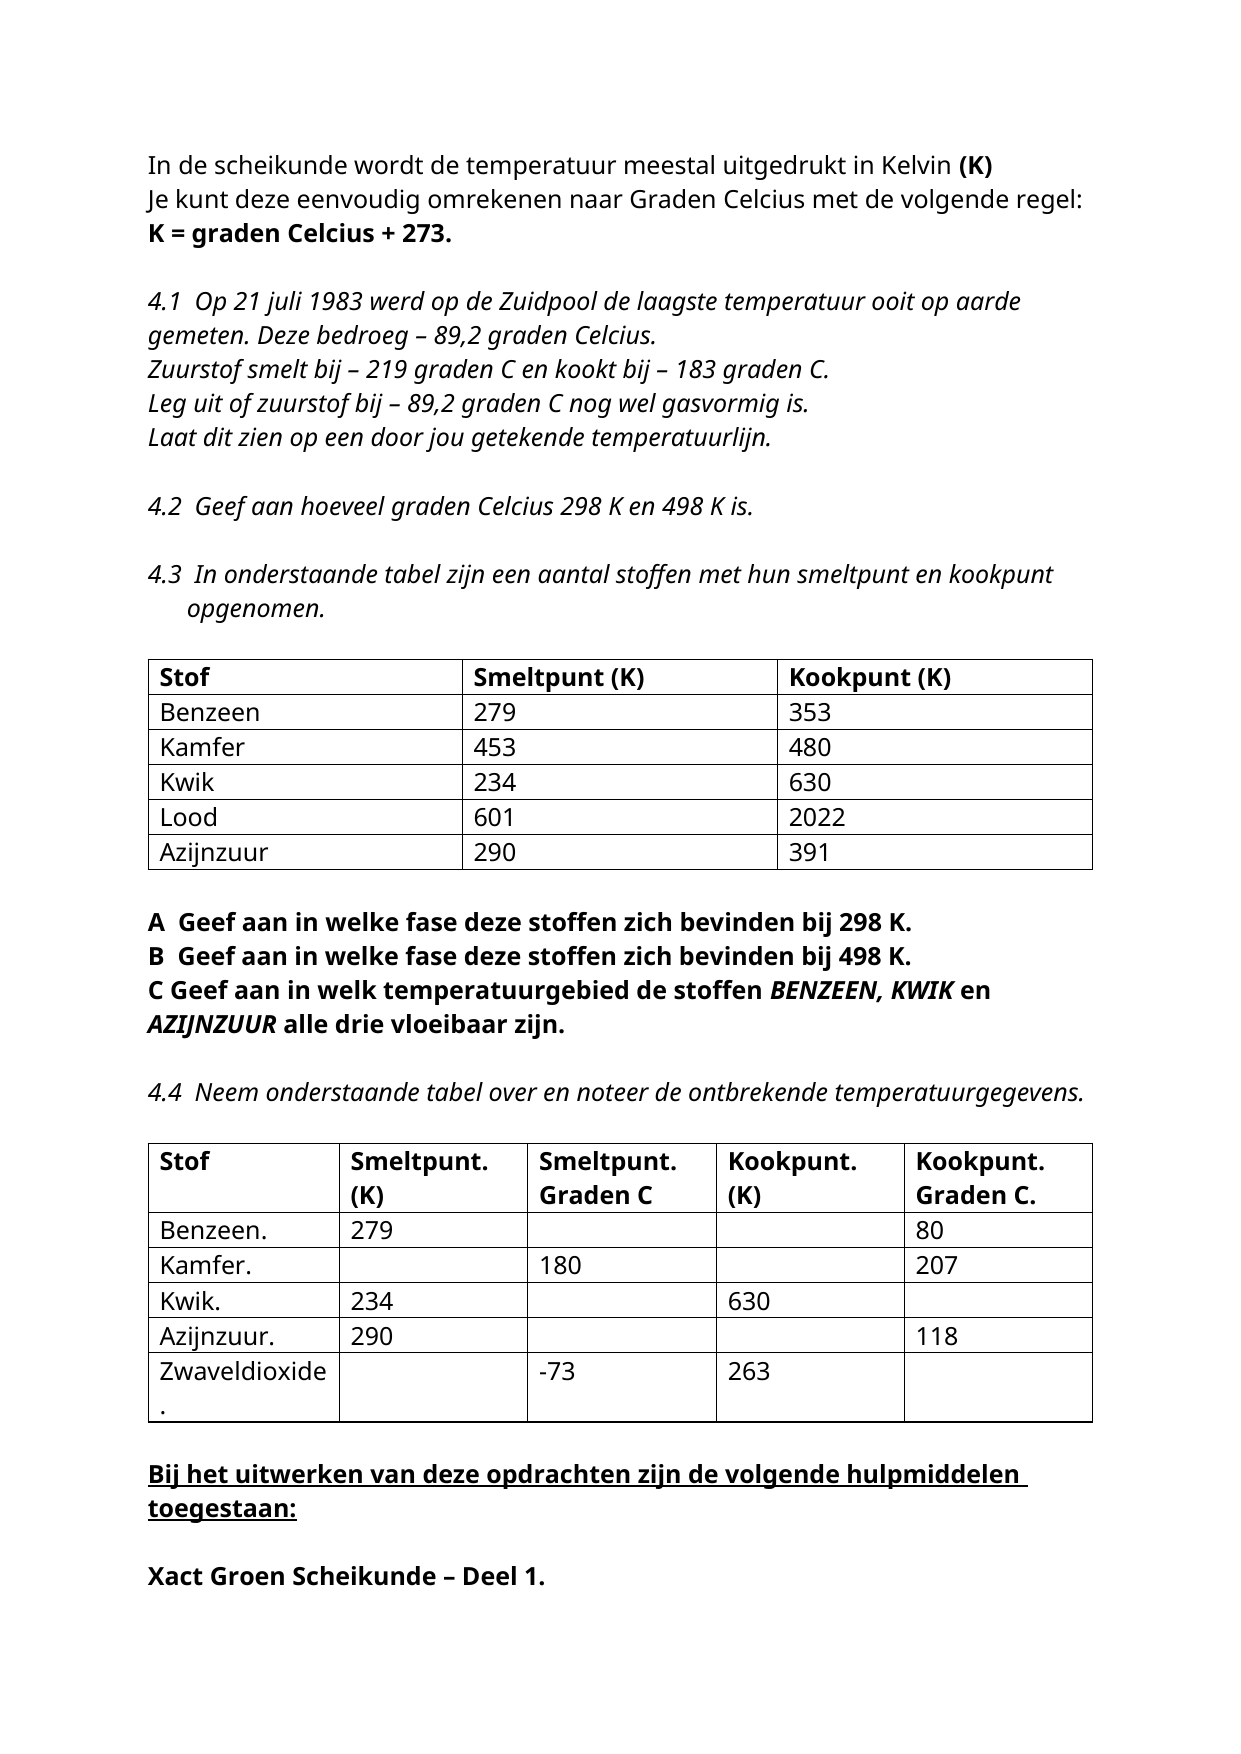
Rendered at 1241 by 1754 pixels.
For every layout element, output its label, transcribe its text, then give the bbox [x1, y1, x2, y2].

text Leg uit of zuurstof bij – 89,2 graden C nog wel gasvormig is. [148, 386, 1093, 420]
text A Geef aan in welke fase deze stoffen zich bevinden bij 298 K. [148, 904, 1093, 938]
text In de scheikunde wordt de temperatuur meestal uitgedrukt in Kelvin (K) [148, 148, 1093, 182]
table_cell Kamfer [149, 730, 462, 764]
table_cell [528, 1213, 716, 1247]
table_cell [717, 1318, 904, 1352]
text Je kunt deze eenvoudig omrekenen naar Graden Celcius met de volgende regel: [148, 182, 1093, 216]
table_header Smeltpunt. (K) [340, 1144, 527, 1212]
table_cell [717, 1213, 904, 1247]
text 4.3 In onderstaande tabel zijn een aantal stoffen met hun smeltpunt en kookpunt [148, 556, 1093, 590]
table_cell 353 [778, 695, 1092, 729]
text Zuurstof smelt bij – 219 graden C en kookt bij – 183 graden C. [148, 352, 1093, 386]
table_cell [340, 1248, 527, 1282]
table_cell [528, 1318, 716, 1352]
table_cell Zwaveldioxide. [149, 1353, 339, 1421]
text opgenomen. [148, 590, 1093, 624]
table_cell 279 [463, 695, 777, 729]
table_cell Kwik [149, 765, 462, 799]
table_cell [905, 1283, 1092, 1317]
table_cell [905, 1353, 1092, 1421]
table_cell -73 [528, 1353, 716, 1421]
table_header Smeltpunt. Graden C [528, 1144, 716, 1212]
table_cell 279 [340, 1213, 527, 1247]
table_header Stof [149, 1144, 339, 1212]
table_header Kookpunt (K) [778, 660, 1092, 694]
table_cell 207 [905, 1248, 1092, 1282]
table_cell 391 [778, 835, 1092, 869]
table_cell 234 [463, 765, 777, 799]
table_cell 234 [340, 1283, 527, 1317]
table_cell 180 [528, 1248, 716, 1282]
table_cell Benzeen [149, 695, 462, 729]
table_cell 480 [778, 730, 1092, 764]
table_cell 630 [778, 765, 1092, 799]
table_cell Kamfer. [149, 1248, 339, 1282]
table_cell 453 [463, 730, 777, 764]
text 4.4 Neem onderstaande tabel over en noteer de ontbrekende temperatuurgegevens. [148, 1074, 1093, 1109]
table_cell Benzeen. [149, 1213, 339, 1247]
text K = graden Celcius + 273. [148, 216, 1093, 250]
text Bij het uitwerken van deze opdrachten zijn de volgende hulpmiddelen toegestaan: [148, 1457, 1093, 1525]
table_cell 2022 [778, 800, 1092, 834]
table_cell [717, 1248, 904, 1282]
table_cell 263 [717, 1353, 904, 1421]
table_cell [528, 1283, 716, 1317]
table_cell Azijnzuur [149, 835, 462, 869]
table_cell Azijnzuur. [149, 1318, 339, 1352]
table_cell 630 [717, 1283, 904, 1317]
table_cell Kwik. [149, 1283, 339, 1317]
table_header Stof [149, 660, 462, 694]
table_header Kookpunt. (K) [717, 1144, 904, 1212]
text B Geef aan in welke fase deze stoffen zich bevinden bij 498 K. [148, 938, 1093, 972]
text 4.1 Op 21 juli 1983 werd op de Zuidpool de laagste temperatuur ooit op aarde gemeten. Deze bedroeg – 89,2 graden Celcius. [148, 284, 1093, 352]
table_header Kookpunt. Graden C. [905, 1144, 1092, 1212]
table_cell 290 [463, 835, 777, 869]
text 4.2 Geef aan hoeveel graden Celcius 298 K en 498 K is. [148, 488, 1093, 522]
table_cell 118 [905, 1318, 1092, 1352]
table_cell [340, 1353, 527, 1421]
text Laat dit zien op een door jou getekende temperatuurlijn. [148, 420, 1093, 454]
table_header Smeltpunt (K) [463, 660, 777, 694]
text Xact Groen Scheikunde – Deel 1. [148, 1559, 1093, 1593]
table_cell 601 [463, 800, 777, 834]
table_cell 80 [905, 1213, 1092, 1247]
table_cell Lood [149, 800, 462, 834]
text C Geef aan in welk temperatuurgebied de stoffen BENZEEN, KWIK en AZIJNZUUR alle drie vloeibaar zijn. [148, 972, 1093, 1041]
table_cell 290 [340, 1318, 527, 1352]
